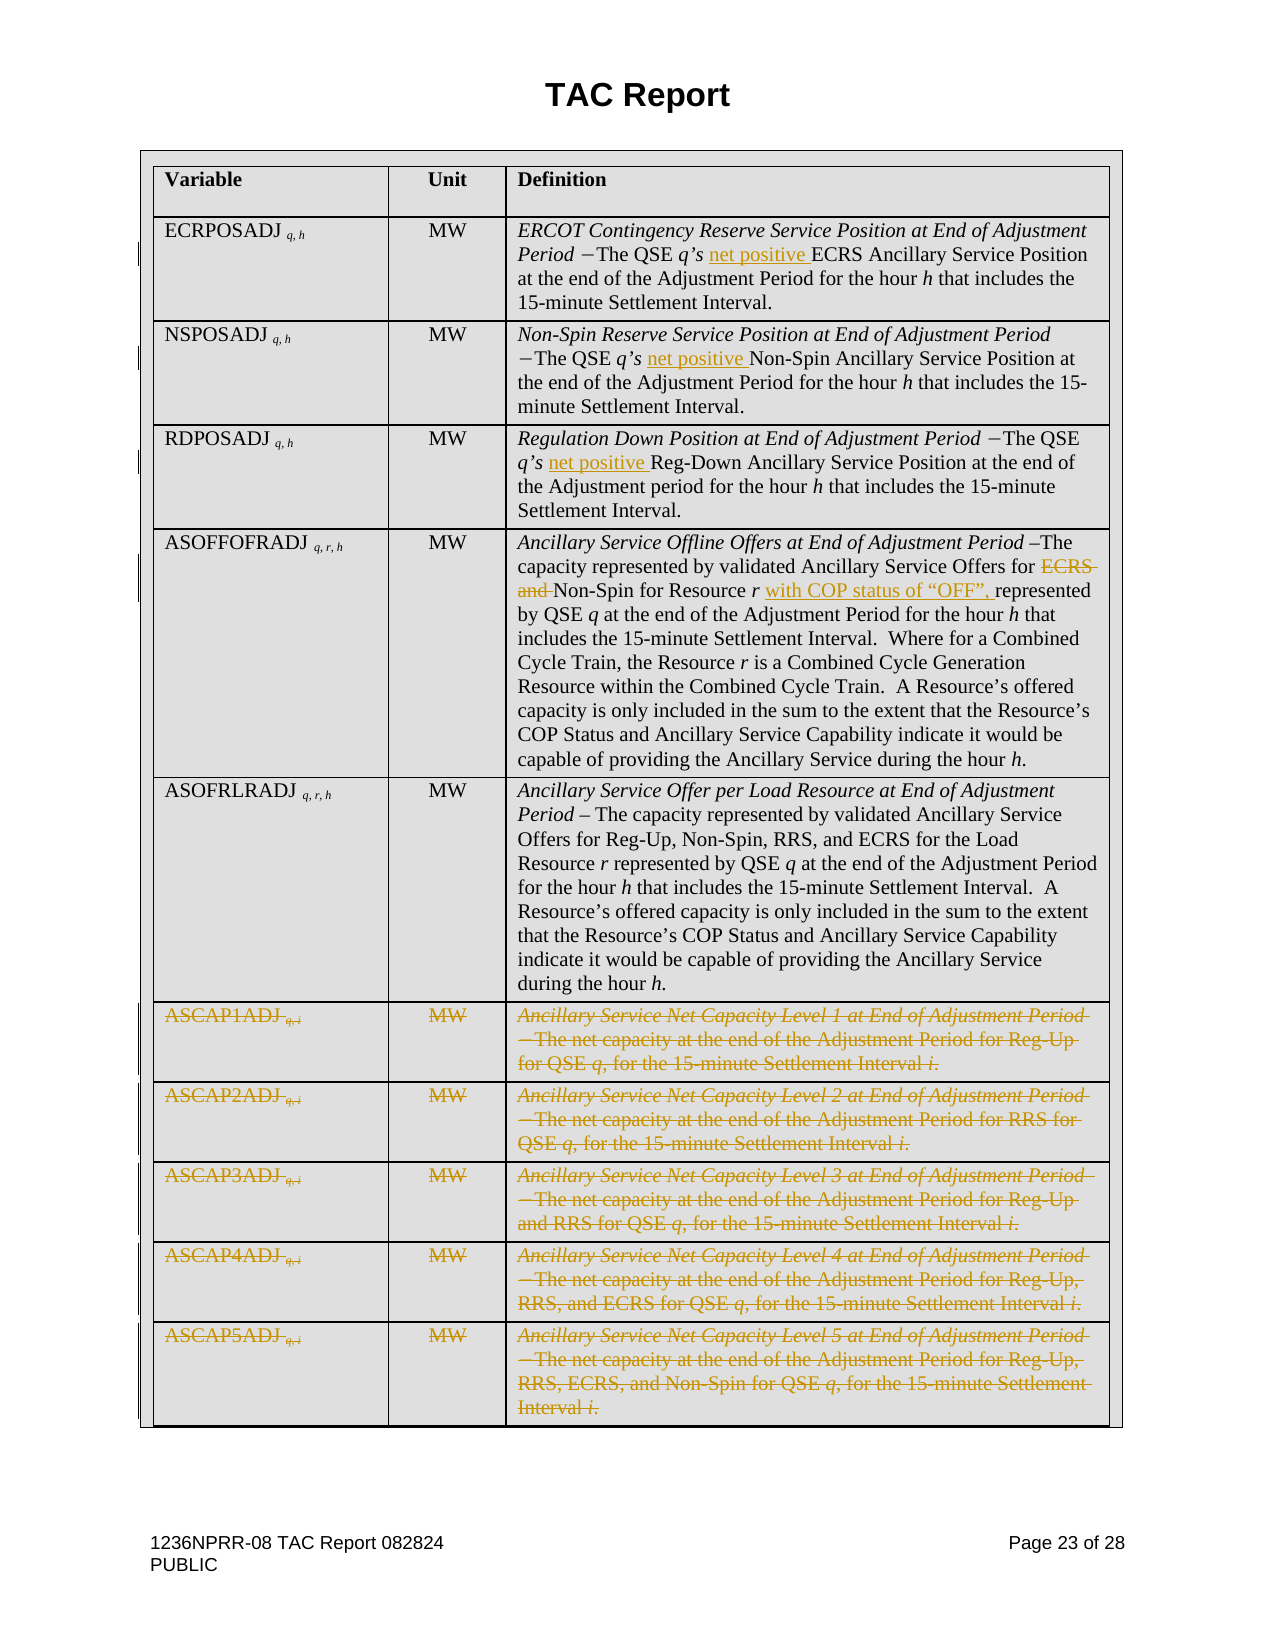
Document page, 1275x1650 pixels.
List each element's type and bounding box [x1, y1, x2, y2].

table_header [141, 151, 1122, 1427]
